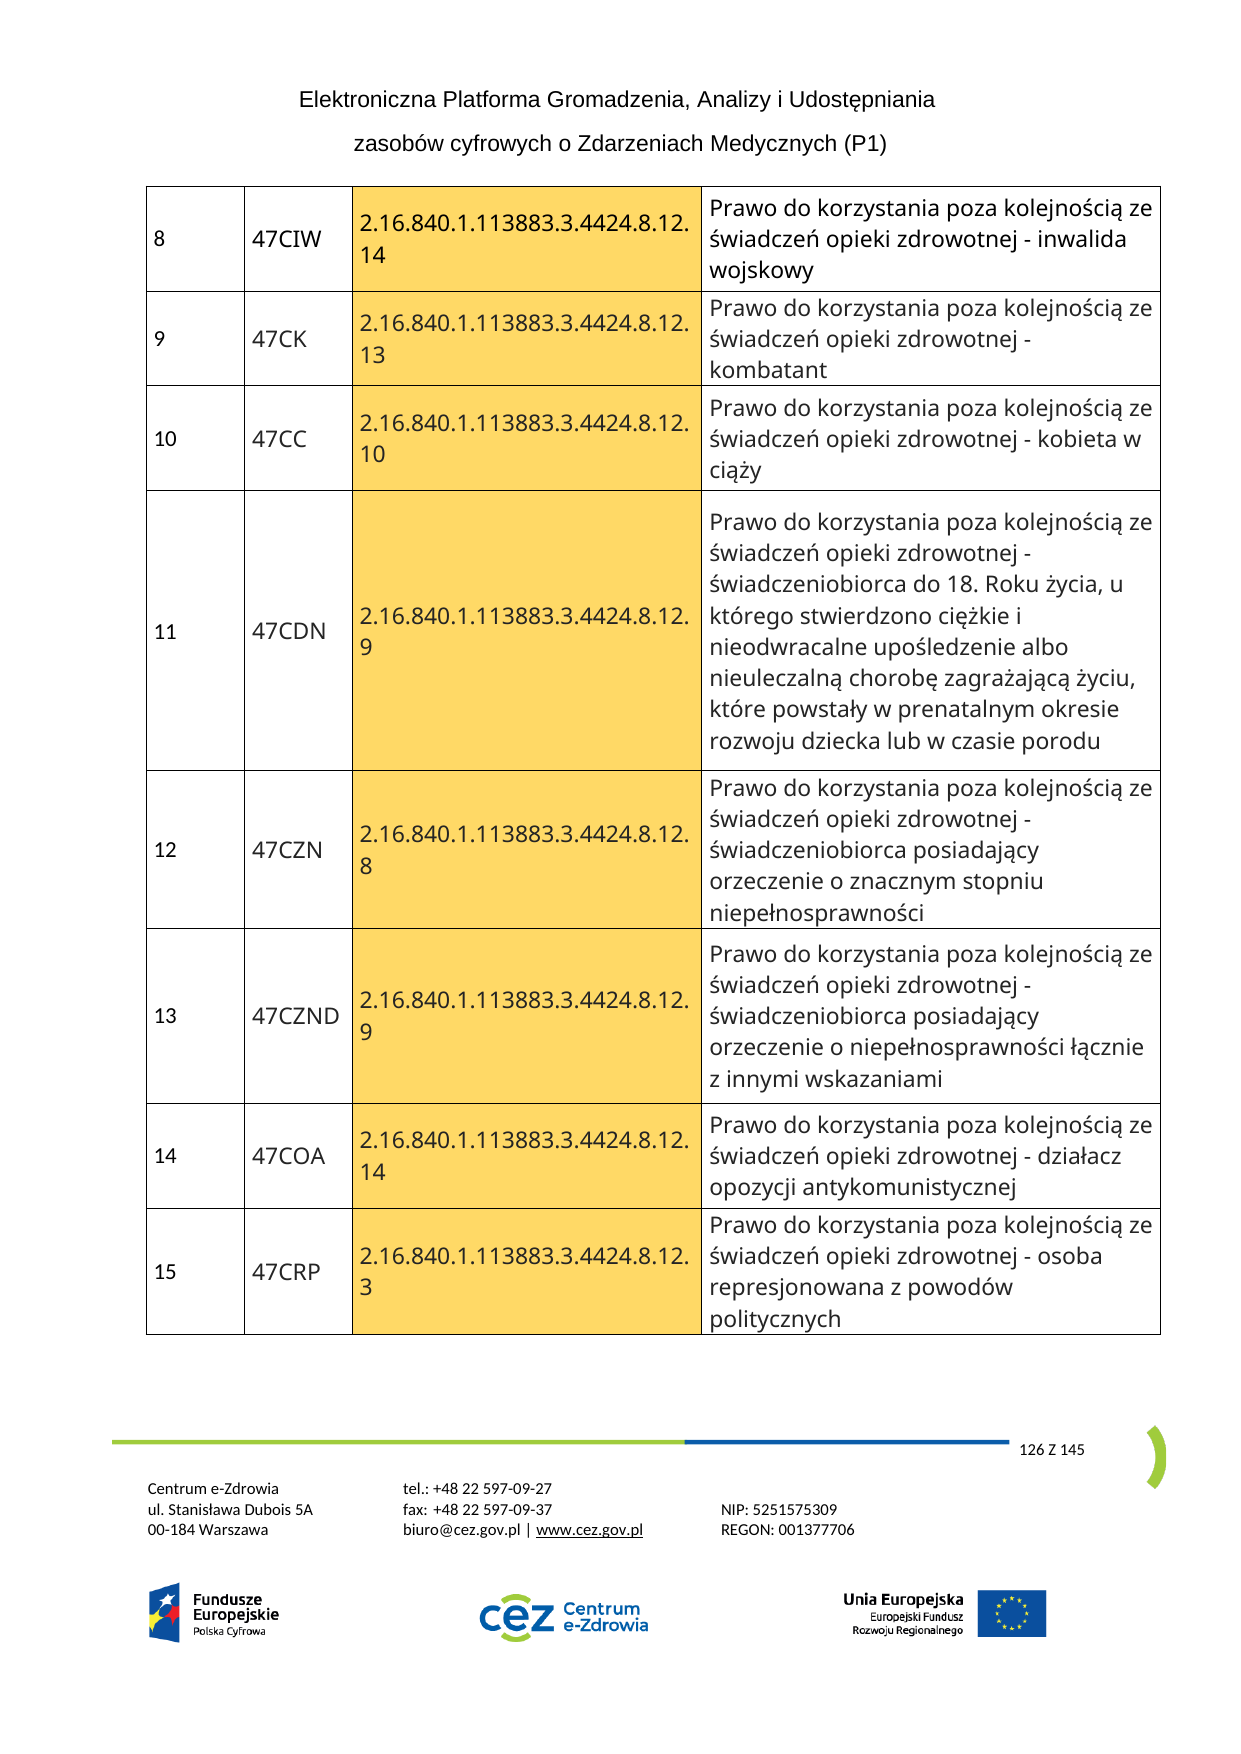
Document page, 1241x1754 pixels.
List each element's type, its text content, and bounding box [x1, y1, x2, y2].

table_cell Prawo do korzystania poza kolejnością ze świadczeń opieki zdrowotnej - inwalida wojskowy [702, 187, 1160, 291]
table_cell Prawo do korzystania poza kolejnością ze świadczeń opieki zdrowotnej - kobieta w ciąży [702, 386, 1160, 490]
table_cell 47CDN [245, 491, 352, 770]
table_cell 47CZN [245, 771, 352, 928]
table_cell Prawo do korzystania poza kolejnością ze świadczeń opieki zdrowotnej - działacz opozycji antykomunistycznej [702, 1104, 1160, 1208]
table_cell 8 [147, 187, 244, 291]
picture [1146, 1425, 1167, 1489]
table_cell 9 [147, 292, 244, 385]
table_cell Prawo do korzystania poza kolejnością ze świadczeń opieki zdrowotnej - świadczeniobiorca do 18. Roku życia, u którego stwierdzono ciężkie i nieodwracalne upośledzenie albo nieuleczalną chorobę zagrażającą życiu, które powstały w prenatalnym okresie rozwoju dziecka lub w czasie porodu [702, 491, 1160, 770]
table_cell 47CZND [245, 929, 352, 1103]
table_cell Prawo do korzystania poza kolejnością ze świadczeń opieki zdrowotnej - świadczeniobiorca posiadający orzeczenie o niepełnosprawności łącznie z innymi wskazaniami [702, 929, 1160, 1103]
table_cell 2.16.840.1.113883.3.4424.8.12.14 [353, 187, 701, 291]
table_cell Prawo do korzystania poza kolejnością ze świadczeń opieki zdrowotnej - osoba represjonowana z powodów politycznych [702, 1209, 1160, 1334]
table_cell 11 [147, 491, 244, 770]
picture [477, 1594, 649, 1642]
table_cell 2.16.840.1.113883.3.4424.8.12.8 [353, 771, 701, 928]
table_cell 47COA [245, 1104, 352, 1208]
table_cell 47CK [245, 292, 352, 385]
table_cell 12 [147, 771, 244, 928]
table_cell 2.16.840.1.113883.3.4424.8.12.13 [353, 292, 701, 385]
table_cell 2.16.840.1.113883.3.4424.8.12.9 [353, 929, 701, 1103]
picture [142, 1580, 285, 1645]
table_cell 13 [147, 929, 244, 1103]
table_cell 47CIW [245, 187, 352, 291]
table_cell 2.16.840.1.113883.3.4424.8.12.9 [353, 491, 701, 770]
table_cell 10 [147, 386, 244, 490]
table_cell 2.16.840.1.113883.3.4424.8.12.14 [353, 1104, 701, 1208]
table_cell Prawo do korzystania poza kolejnością ze świadczeń opieki zdrowotnej - świadczeniobiorca posiadający orzeczenie o znacznym stopniu niepełnosprawności [702, 771, 1160, 928]
table_cell 2.16.840.1.113883.3.4424.8.12.3 [353, 1209, 701, 1334]
table_cell 14 [147, 1104, 244, 1208]
table_cell 2.16.840.1.113883.3.4424.8.12.10 [353, 386, 701, 490]
picture [835, 1588, 1055, 1638]
table_cell Prawo do korzystania poza kolejnością ze świadczeń opieki zdrowotnej - kombatant [702, 292, 1160, 385]
table_cell 15 [147, 1209, 244, 1334]
table_cell 47CRP [245, 1209, 352, 1334]
table_cell 47CC [245, 386, 352, 490]
